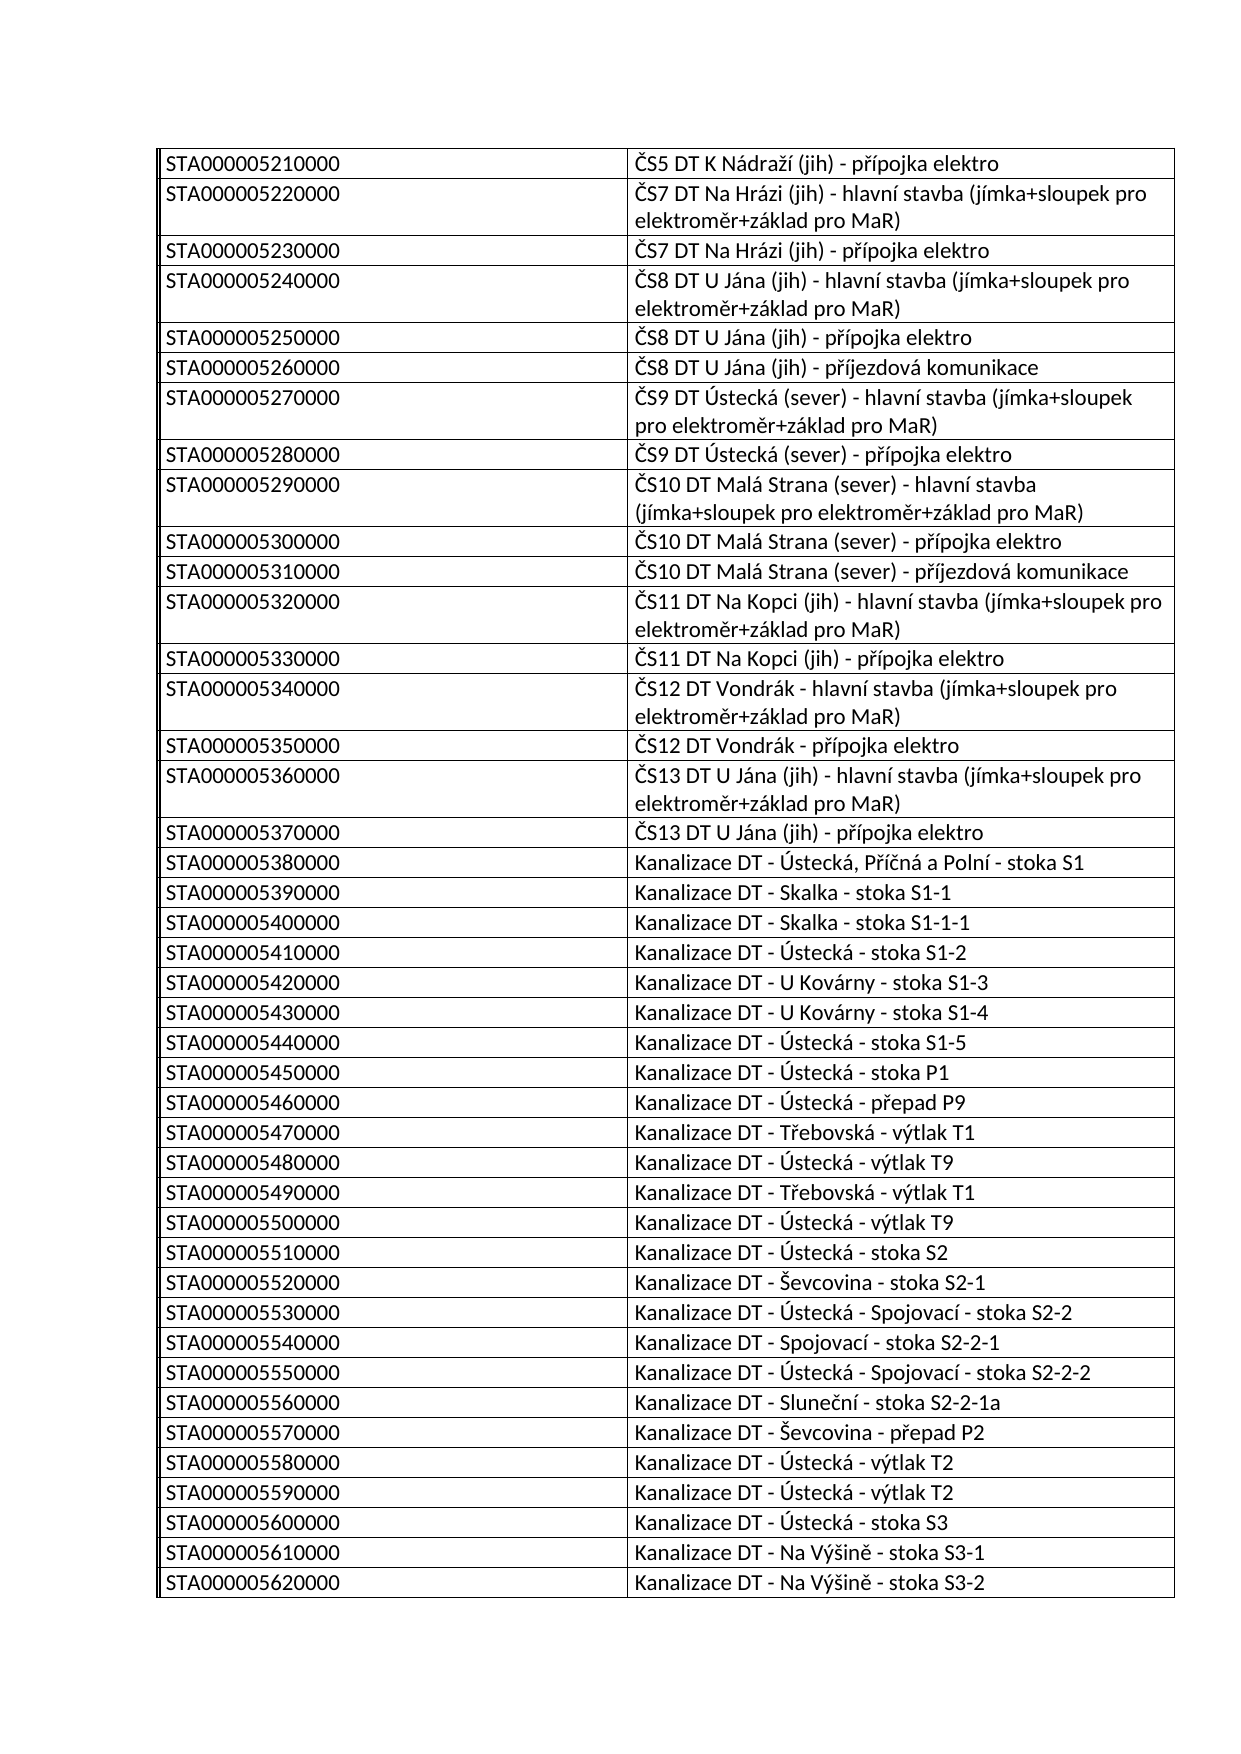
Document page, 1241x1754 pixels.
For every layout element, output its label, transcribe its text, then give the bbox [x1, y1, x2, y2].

table_cell Kanalizace DT - Ševcovina - přepad P2 [628, 1418, 1174, 1447]
table_cell STA000005310000 [161, 557, 627, 586]
table_cell Kanalizace DT - Skalka - stoka S1-1 [628, 878, 1174, 907]
table_cell Kanalizace DT - Ústecká - přepad P9 [628, 1088, 1174, 1117]
table_cell STA000005350000 [161, 731, 627, 760]
table_cell STA000005240000 [161, 266, 627, 322]
table_cell ČS7 DT Na Hrázi (jih) - přípojka elektro [628, 236, 1174, 265]
table_cell Kanalizace DT - Ústecká - výtlak T9 [628, 1148, 1174, 1177]
table_cell Kanalizace DT - U Kovárny - stoka S1-4 [628, 998, 1174, 1027]
table_cell Kanalizace DT - Ústecká - stoka S3 [628, 1508, 1174, 1537]
table_cell STA000005430000 [161, 998, 627, 1027]
table_cell ČS9 DT Ústecká (sever) - přípojka elektro [628, 440, 1174, 469]
table_cell STA000005570000 [161, 1418, 627, 1447]
table_cell ČS8 DT U Jána (jih) - hlavní stavba (jímka+sloupek pro elektroměr+základ pro MaR) [628, 266, 1174, 322]
table_cell ČS12 DT Vondrák - přípojka elektro [628, 731, 1174, 760]
table_cell Kanalizace DT - Třebovská - výtlak T1 [628, 1178, 1174, 1207]
table_cell Kanalizace DT - Skalka - stoka S1-1-1 [628, 908, 1174, 937]
table_cell ČS10 DT Malá Strana (sever) - příjezdová komunikace [628, 557, 1174, 586]
table_cell Kanalizace DT - Na Výšině - stoka S3-1 [628, 1538, 1174, 1567]
table_cell STA000005540000 [161, 1328, 627, 1357]
table_cell ČS12 DT Vondrák - hlavní stavba (jímka+sloupek pro elektroměr+základ pro MaR) [628, 674, 1174, 730]
table_cell STA000005530000 [161, 1298, 627, 1327]
table_cell ČS9 DT Ústecká (sever) - hlavní stavba (jímka+sloupek pro elektroměr+základ pro MaR) [628, 383, 1174, 439]
table_cell ČS8 DT U Jána (jih) - příjezdová komunikace [628, 353, 1174, 382]
table_cell STA000005490000 [161, 1178, 627, 1207]
table_cell Kanalizace DT - Na Výšině - stoka S3-2 [628, 1568, 1174, 1597]
table_cell STA000005440000 [161, 1028, 627, 1057]
table_cell STA000005510000 [161, 1238, 627, 1267]
table_cell Kanalizace DT - Ústecká - stoka S2 [628, 1238, 1174, 1267]
table_cell Kanalizace DT - U Kovárny - stoka S1-3 [628, 968, 1174, 997]
table_cell ČS8 DT U Jána (jih) - přípojka elektro [628, 323, 1174, 352]
table_cell Kanalizace DT - Ústecká, Příčná a Polní - stoka S1 [628, 848, 1174, 877]
table_cell STA000005620000 [161, 1568, 627, 1597]
table_cell STA000005210000 [161, 149, 627, 178]
table_cell STA000005520000 [161, 1268, 627, 1297]
table_cell STA000005550000 [161, 1358, 627, 1387]
table_cell STA000005230000 [161, 236, 627, 265]
table_cell ČS5 DT K Nádraží (jih) - přípojka elektro [628, 149, 1174, 178]
table_cell STA000005390000 [161, 878, 627, 907]
table_cell STA000005370000 [161, 818, 627, 847]
table_cell Kanalizace DT - Sluneční - stoka S2-2-1a [628, 1388, 1174, 1417]
table_cell Kanalizace DT - Ústecká - stoka S1-5 [628, 1028, 1174, 1057]
table_cell Kanalizace DT - Ústecká - výtlak T2 [628, 1448, 1174, 1477]
table_cell STA000005320000 [161, 587, 627, 643]
table_cell STA000005590000 [161, 1478, 627, 1507]
table_cell STA000005290000 [161, 470, 627, 526]
table_cell STA000005260000 [161, 353, 627, 382]
table_cell ČS11 DT Na Kopci (jih) - hlavní stavba (jímka+sloupek pro elektroměr+základ pro MaR) [628, 587, 1174, 643]
table_cell STA000005360000 [161, 761, 627, 817]
table_cell ČS10 DT Malá Strana (sever) - hlavní stavba (jímka+sloupek pro elektroměr+základ pro MaR) [628, 470, 1174, 526]
table_cell STA000005400000 [161, 908, 627, 937]
table_cell STA000005420000 [161, 968, 627, 997]
table_cell STA000005500000 [161, 1208, 627, 1237]
table_cell Kanalizace DT - Ústecká - stoka S1-2 [628, 938, 1174, 967]
table_cell STA000005300000 [161, 527, 627, 556]
table_cell STA000005460000 [161, 1088, 627, 1117]
table_cell STA000005280000 [161, 440, 627, 469]
table_cell STA000005220000 [161, 179, 627, 235]
table_cell STA000005250000 [161, 323, 627, 352]
table_cell Kanalizace DT - Ústecká - Spojovací - stoka S2-2 [628, 1298, 1174, 1327]
table_cell STA000005340000 [161, 674, 627, 730]
table_cell Kanalizace DT - Třebovská - výtlak T1 [628, 1118, 1174, 1147]
table_cell ČS13 DT U Jána (jih) - hlavní stavba (jímka+sloupek pro elektroměr+základ pro MaR) [628, 761, 1174, 817]
table_cell ČS10 DT Malá Strana (sever) - přípojka elektro [628, 527, 1174, 556]
table_cell STA000005380000 [161, 848, 627, 877]
table_cell STA000005600000 [161, 1508, 627, 1537]
table_cell STA000005410000 [161, 938, 627, 967]
table_cell ČS11 DT Na Kopci (jih) - přípojka elektro [628, 644, 1174, 673]
table_cell Kanalizace DT - Ústecká - výtlak T9 [628, 1208, 1174, 1237]
table_cell ČS7 DT Na Hrázi (jih) - hlavní stavba (jímka+sloupek pro elektroměr+základ pro MaR) [628, 179, 1174, 235]
table_cell STA000005270000 [161, 383, 627, 439]
table_cell ČS13 DT U Jána (jih) - přípojka elektro [628, 818, 1174, 847]
table_cell STA000005580000 [161, 1448, 627, 1477]
table_cell Kanalizace DT - Ševcovina - stoka S2-1 [628, 1268, 1174, 1297]
table_cell Kanalizace DT - Ústecká - stoka P1 [628, 1058, 1174, 1087]
table_cell Kanalizace DT - Spojovací - stoka S2-2-1 [628, 1328, 1174, 1357]
table_cell STA000005450000 [161, 1058, 627, 1087]
table_cell STA000005470000 [161, 1118, 627, 1147]
table_cell STA000005560000 [161, 1388, 627, 1417]
table_cell STA000005480000 [161, 1148, 627, 1177]
table_cell STA000005610000 [161, 1538, 627, 1567]
table_cell Kanalizace DT - Ústecká - výtlak T2 [628, 1478, 1174, 1507]
table_cell Kanalizace DT - Ústecká - Spojovací - stoka S2-2-2 [628, 1358, 1174, 1387]
table_cell STA000005330000 [161, 644, 627, 673]
